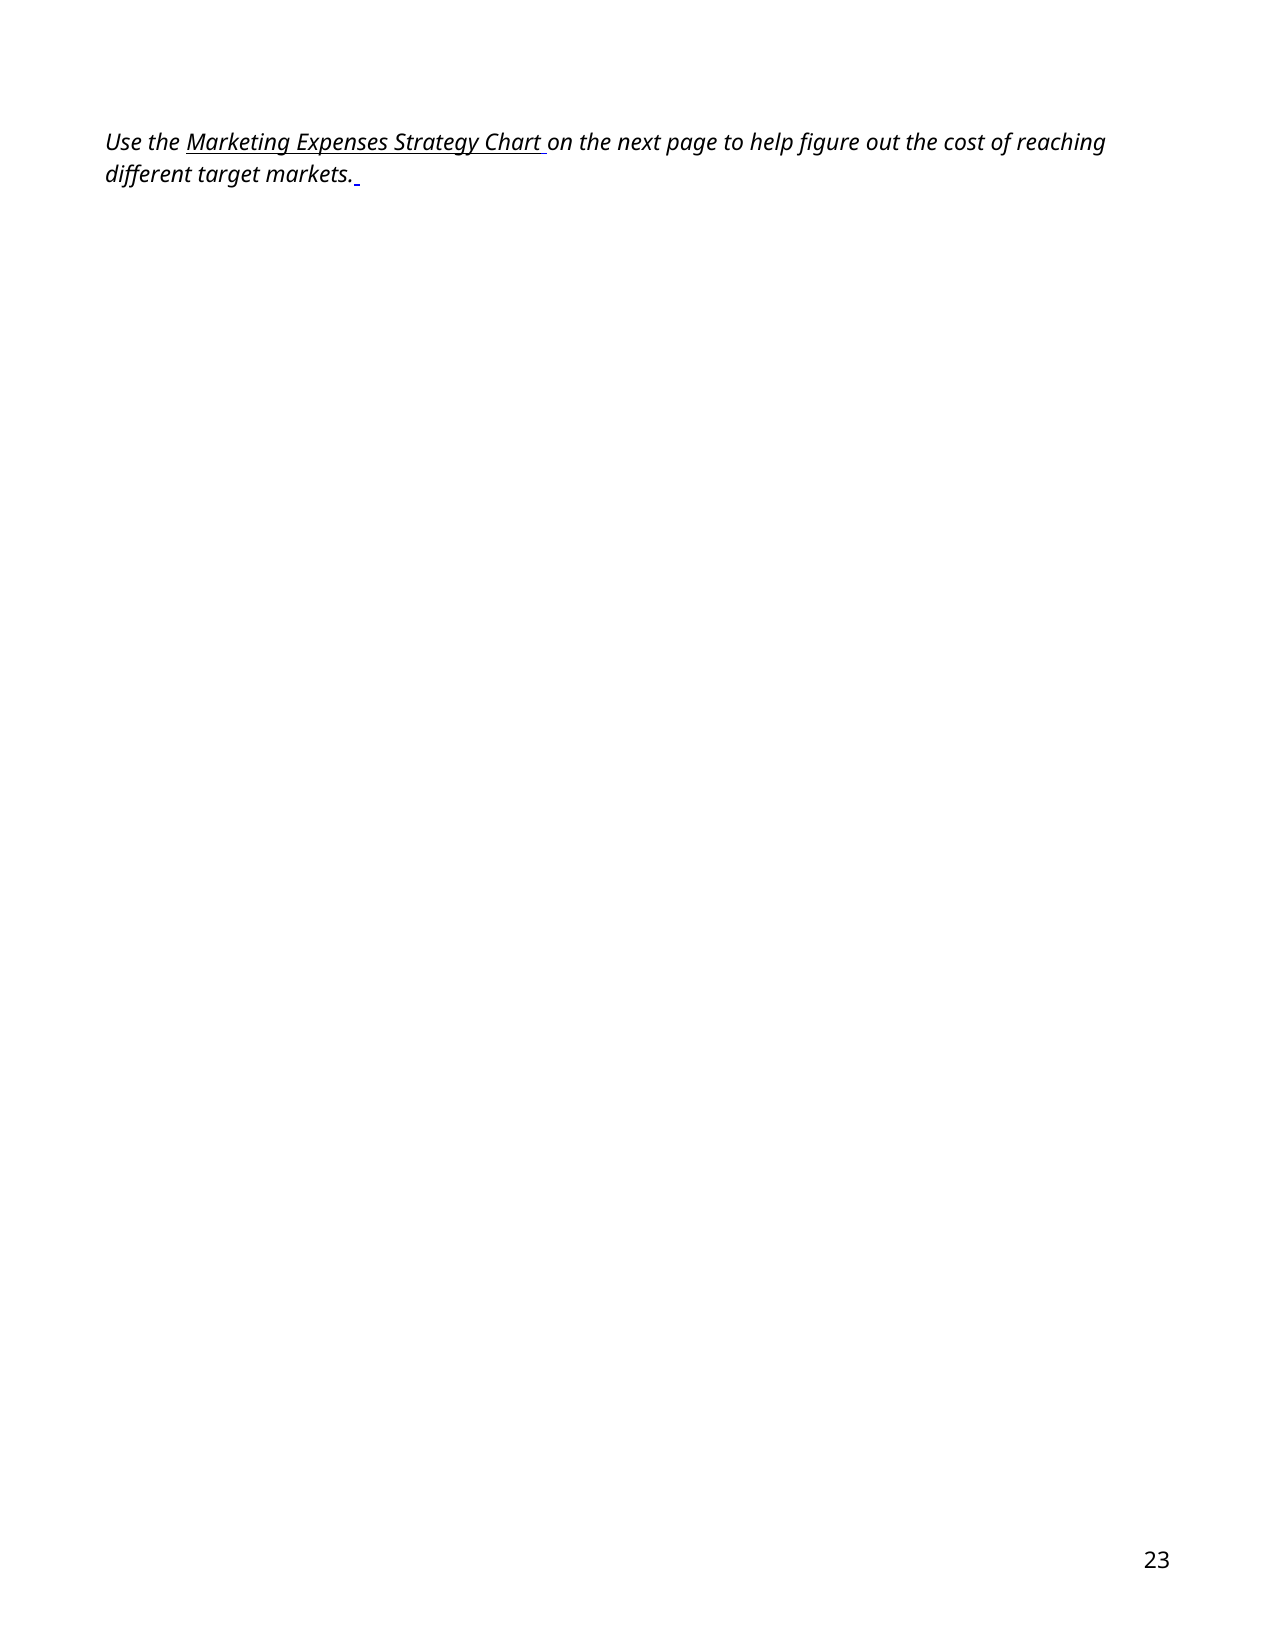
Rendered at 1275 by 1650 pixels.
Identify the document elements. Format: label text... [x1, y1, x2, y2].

text Use the Marketing Expenses Strategy Chart on the next page to help figure out the cost of reaching different target markets. [105, 126, 1170, 189]
